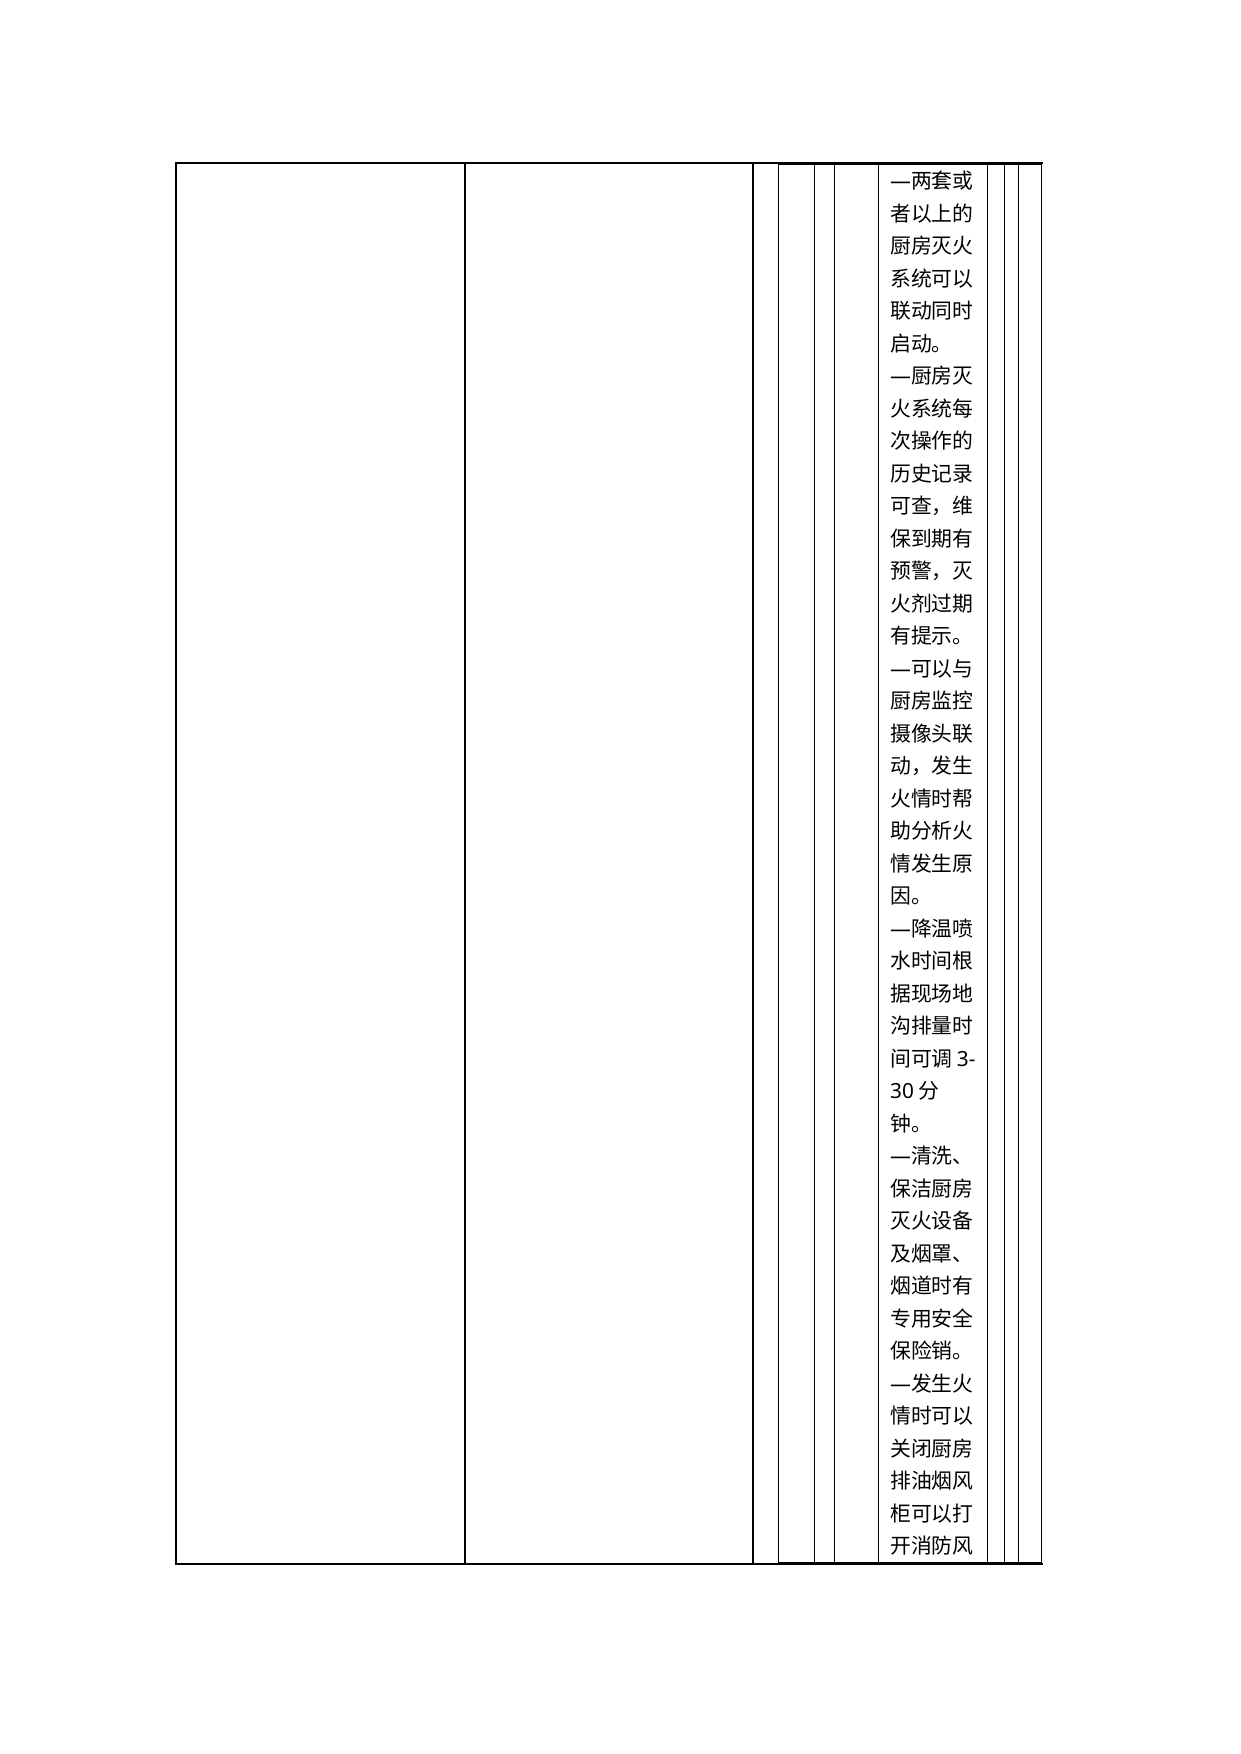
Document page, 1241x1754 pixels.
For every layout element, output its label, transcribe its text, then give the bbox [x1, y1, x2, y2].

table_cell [988, 165, 1004, 1562]
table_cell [1019, 165, 1041, 1562]
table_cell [1005, 165, 1018, 1562]
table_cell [754, 164, 778, 1563]
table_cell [835, 165, 878, 1562]
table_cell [879, 165, 987, 1562]
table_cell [815, 165, 834, 1562]
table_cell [779, 165, 814, 1562]
table_cell 1 [177, 164, 464, 1563]
table_cell [466, 164, 752, 1563]
